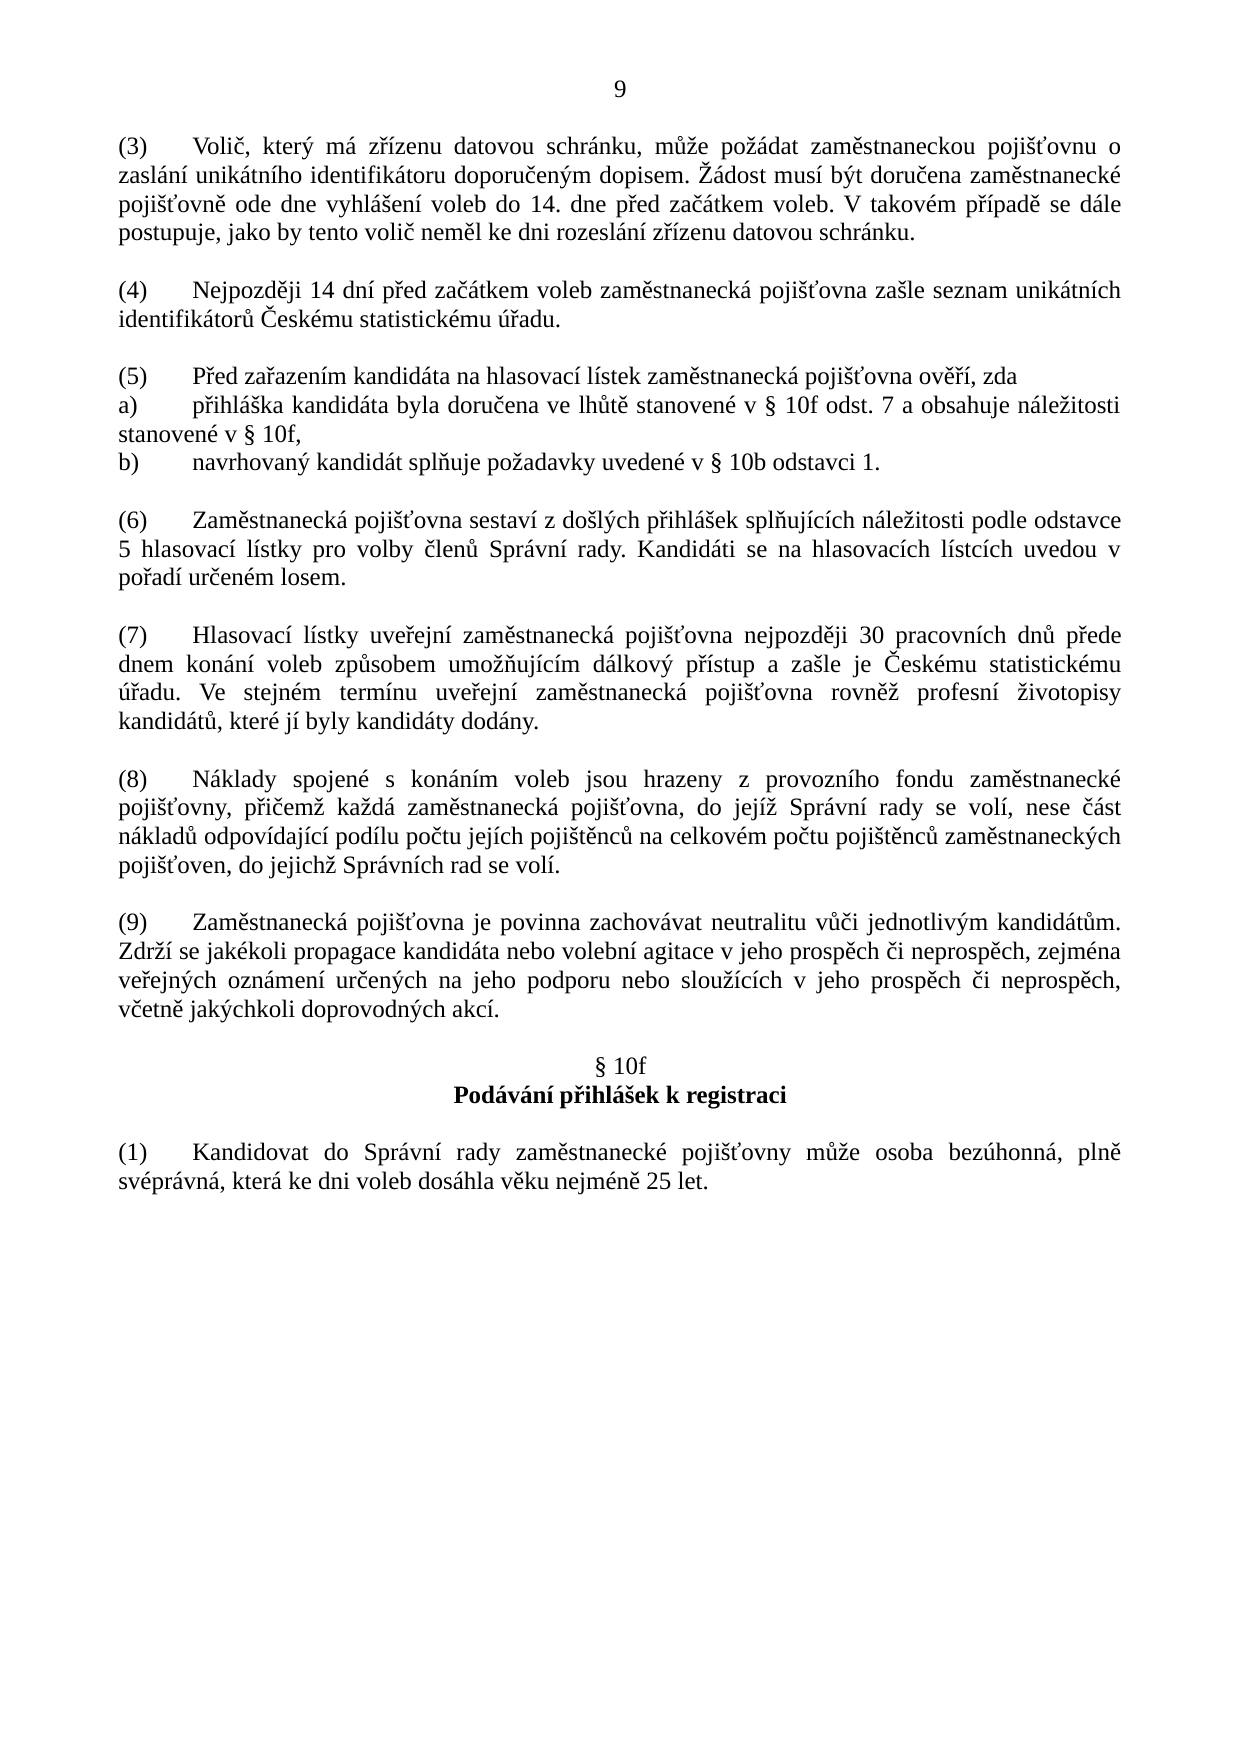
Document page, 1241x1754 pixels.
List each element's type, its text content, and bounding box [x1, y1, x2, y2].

text (8) Náklady spojené s konáním voleb jsou hrazeny z provozního fondu zaměstnanecké pojišťovny, přičemž každá zaměstnanecká pojišťovna, do jejíž Správní rady se volí, nese část nákladů odpovídající podílu počtu jejích pojištěnců na celkovém počtu pojištěnců zaměstnaneckých pojišťoven, do jejichž Správních rad se volí. [118, 764, 1122, 879]
text (4) Nejpozději 14 dní před začátkem voleb zaměstnanecká pojišťovna zašle seznam unikátních identifikátorů Českému statistickému úřadu. [118, 275, 1122, 332]
text § 10f [118, 1051, 1122, 1080]
text (1) Kandidovat do Správní rady zaměstnanecké pojišťovny může osoba bezúhonná, plně svéprávná, která ke dni voleb dosáhla věku nejméně 25 let. [118, 1137, 1122, 1195]
text b) navrhovaný kandidát splňuje požadavky uvedené v § 10b odstavci 1. [118, 447, 1122, 476]
text (9) Zaměstnanecká pojišťovna je povinna zachovávat neutralitu vůči jednotlivým kandidátům. Zdrží se jakékoli propagace kandidáta nebo volební agitace v jeho prospěch či neprospěch, zejména veřejných oznámení určených na jeho podporu nebo sloužících v jeho prospěch či neprospěch, včetně jakýchkoli doprovodných akcí. [118, 907, 1122, 1022]
text Podávání přihlášek k registraci [118, 1080, 1122, 1109]
text (5) Před zařazením kandidáta na hlasovací lístek zaměstnanecká pojišťovna ověří, zda [118, 361, 1122, 390]
text (6) Zaměstnanecká pojišťovna sestaví z došlých přihlášek splňujících náležitosti podle odstavce 5 hlasovací lístky pro volby členů Správní rady. Kandidáti se na hlasovacích lístcích uvedou v pořadí určeném losem. [118, 505, 1122, 591]
text (3) Volič, který má zřízenu datovou schránku, může požádat zaměstnaneckou pojišťovnu o zaslání unikátního identifikátoru doporučeným dopisem. Žádost musí být doručena zaměstnanecké pojišťovně ode dne vyhlášení voleb do 14. dne před začátkem voleb. V takovém případě se dále postupuje, jako by tento volič neměl ke dni rozeslání zřízenu datovou schránku. [118, 131, 1122, 246]
text (7) Hlasovací lístky uveřejní zaměstnanecká pojišťovna nejpozději 30 pracovních dnů přede dnem konání voleb způsobem umožňujícím dálkový přístup a zašle je Českému statistickému úřadu. Ve stejném termínu uveřejní zaměstnanecká pojišťovna rovněž profesní životopisy kandidátů, které jí byly kandidáty dodány. [118, 620, 1122, 735]
text a) přihláška kandidáta byla doručena ve lhůtě stanovené v § 10f odst. 7 a obsahuje náležitosti stanovené v § 10f, [118, 390, 1122, 447]
